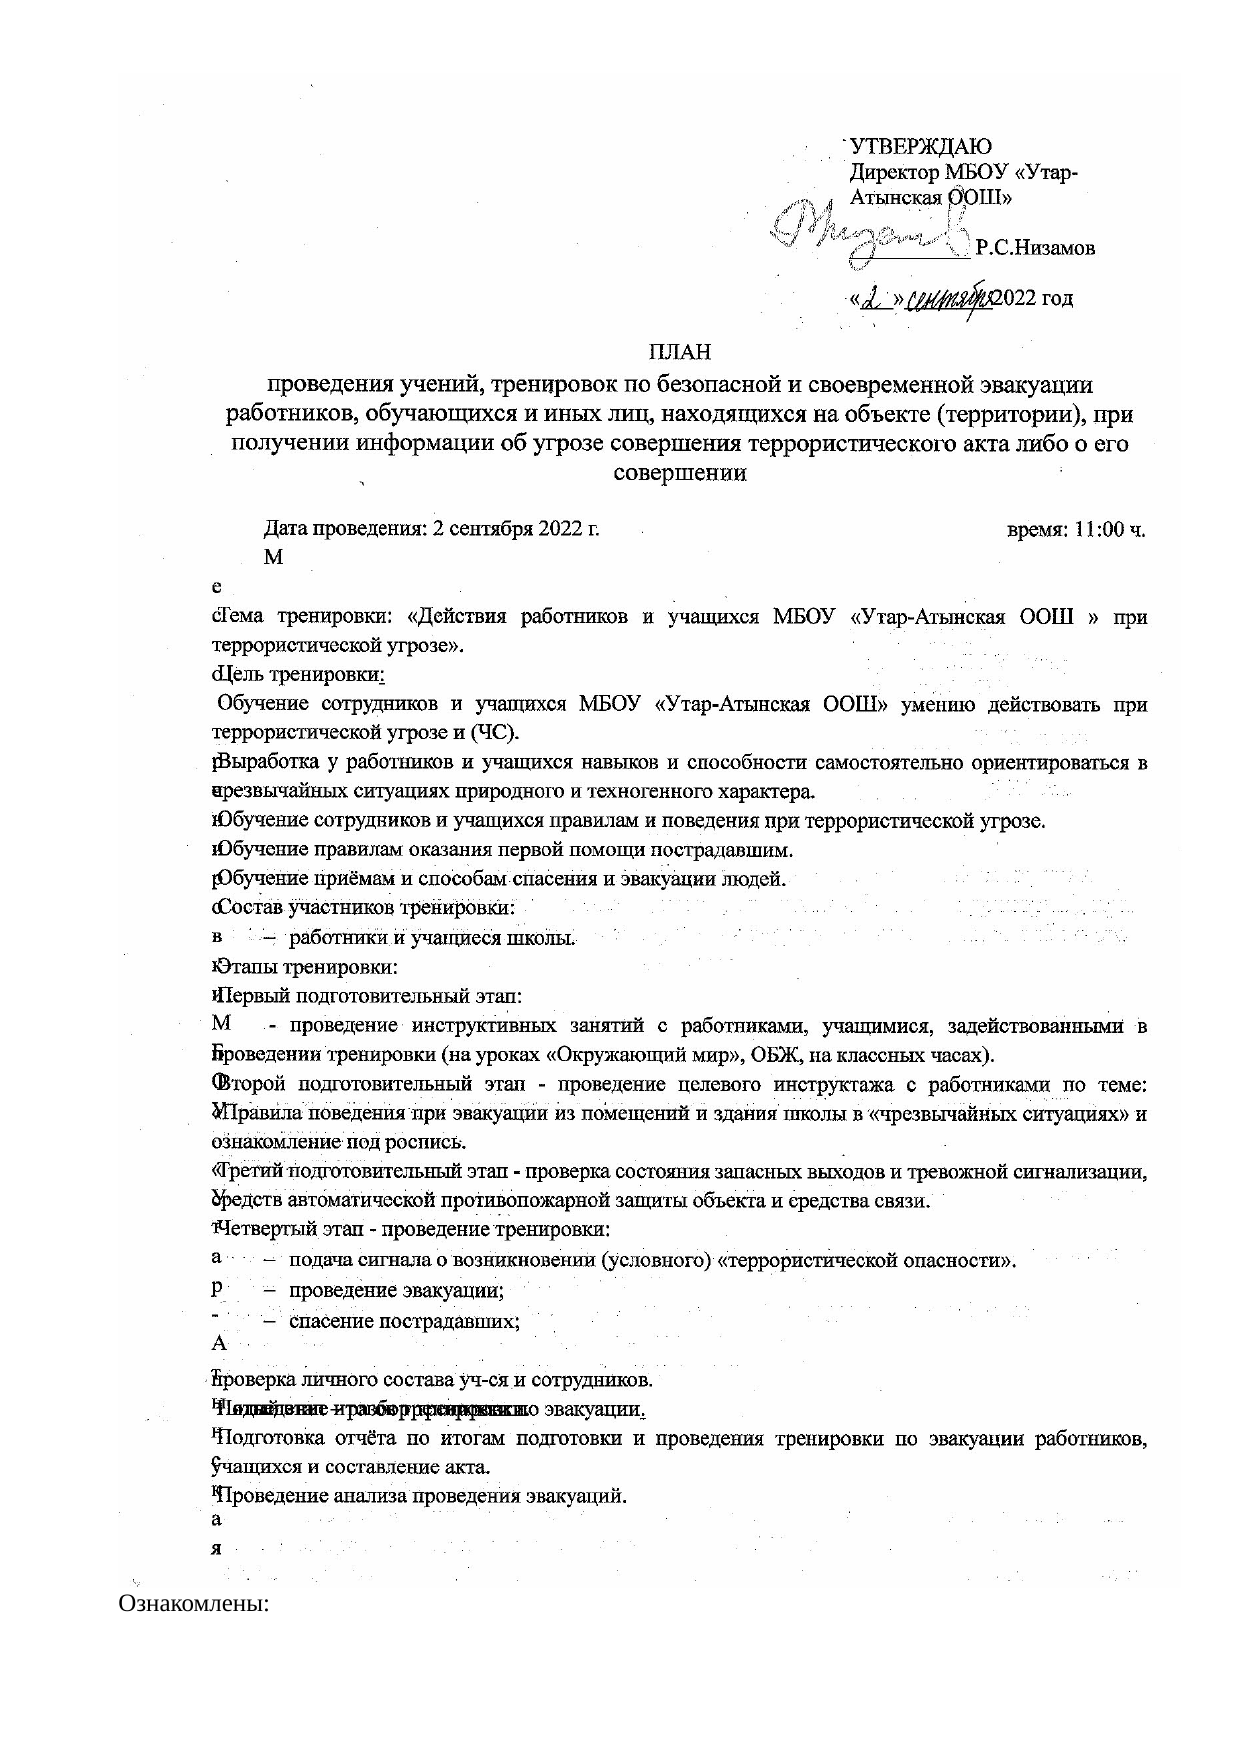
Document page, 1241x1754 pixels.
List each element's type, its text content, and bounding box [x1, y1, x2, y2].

picture [118, 73, 1182, 1588]
text Ознакомлены: [118, 1588, 1181, 1617]
